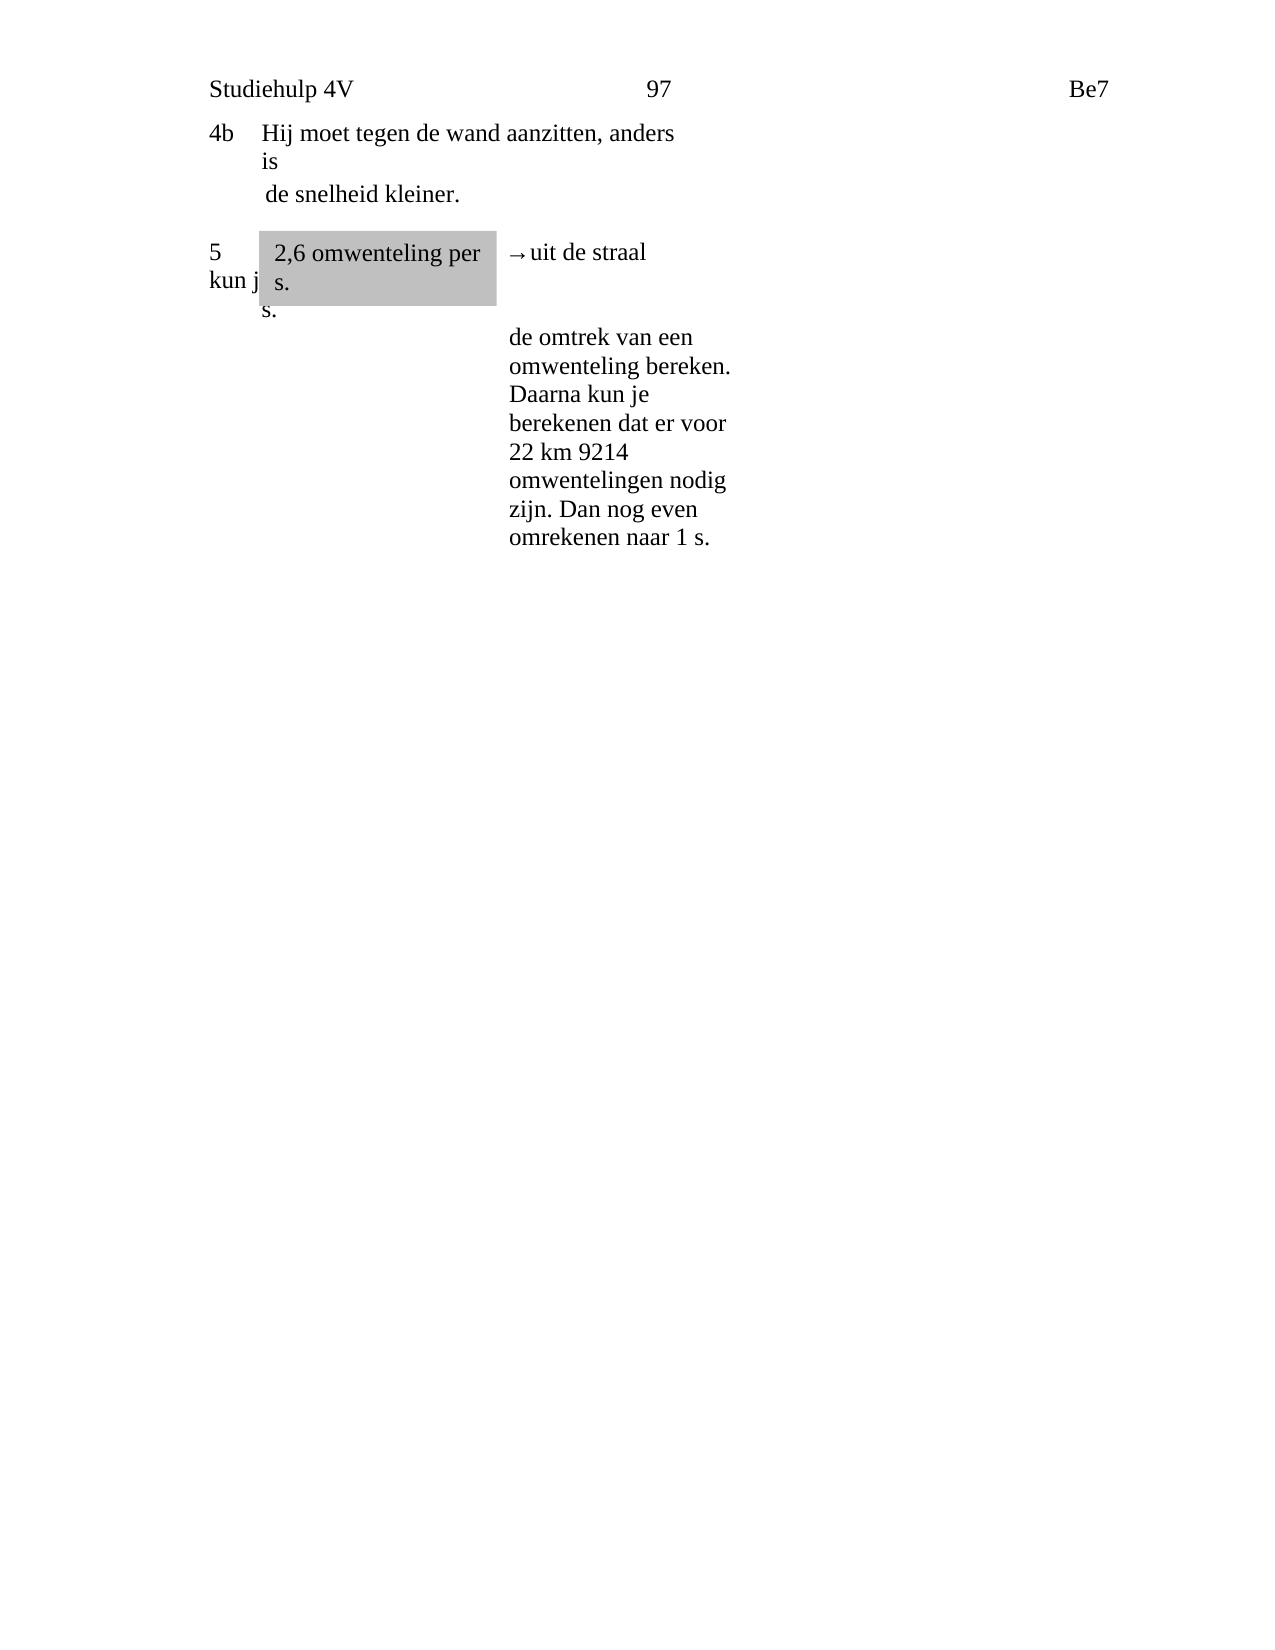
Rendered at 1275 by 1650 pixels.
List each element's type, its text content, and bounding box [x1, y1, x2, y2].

text 4b Hij moet tegen de wand aanzitten, anders is [209, 118, 683, 175]
text s. [261, 294, 683, 323]
text 5 →uit de straal kun je [209, 237, 259, 294]
text de omtrek van een omwenteling bereken. Daarna kun je berekenen dat er voor 9214 omwentelingen nodig zijn. Dan nog even omrekenen naar 1 s. [509, 323, 748, 551]
text de snelheid kleiner. [261, 180, 683, 208]
text 5 →uit de straal kun je [497, 237, 683, 294]
